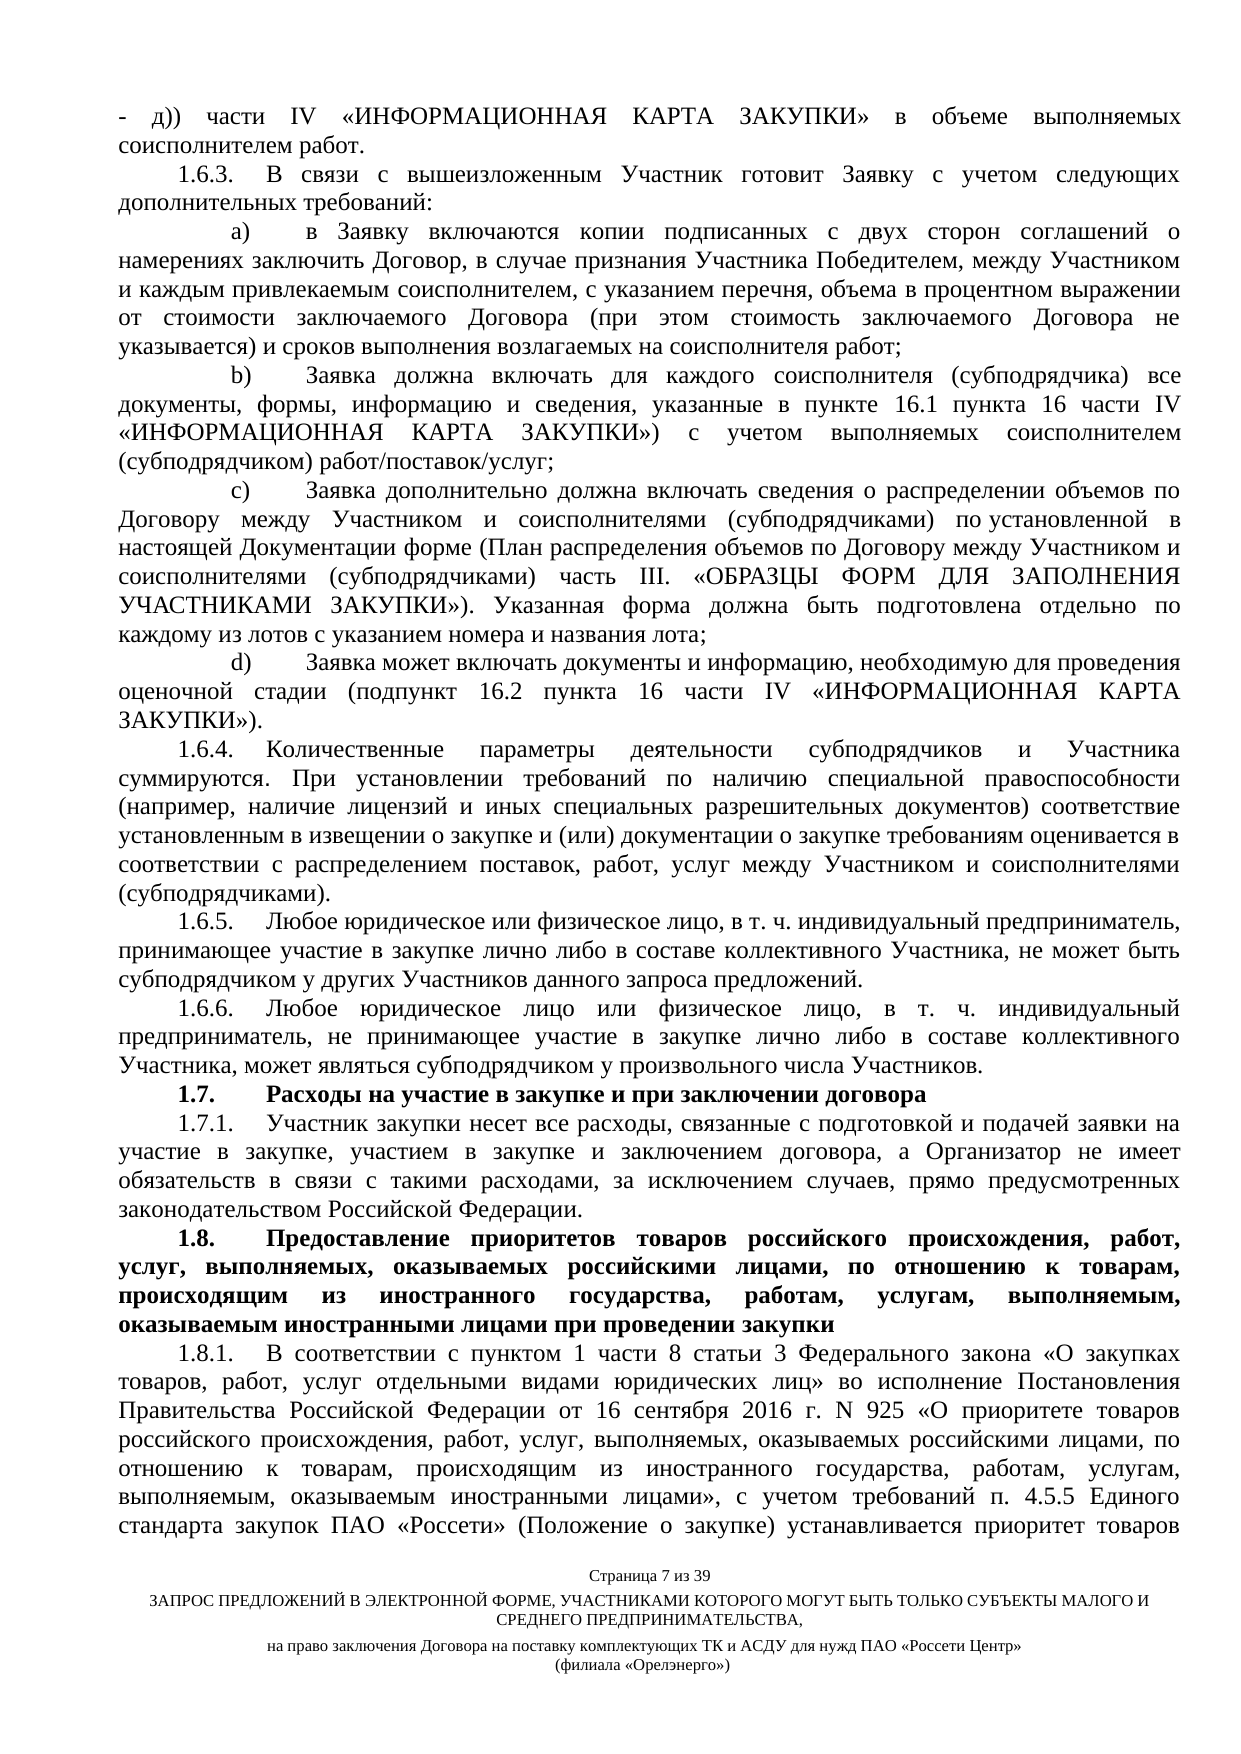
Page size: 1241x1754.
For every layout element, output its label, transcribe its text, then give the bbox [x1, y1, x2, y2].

subtitle Участник закупки несет все расходы, связанные с подготовкой и подачей заявки на участие в закупке, участием в закупке и заключением договора, а Организатор не имеет обязательств в связи с такими расходами, за исключением случаев, прямо предусмотренных законодательством Российской Федерации. [118, 1108, 1181, 1223]
subtitle Предоставление приоритетов товаров российского происхождения, работ, услуг, выполняемых, оказываемых российскими лицами, по отношению к товарам, происходящим из иностранного государства, работам, услугам, выполняемым, оказываемым иностранными лицами при проведении закупки [118, 1223, 1181, 1338]
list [118, 101, 1181, 159]
list Заявка дополнительно должна включать сведения о распределении объемов по Договору между Участником и соисполнителями (субподрядчиками) по установленной в настоящей Документации форме (План распределения объемов по Договору между Участником и соисполнителями (субподрядчиками) часть III. «ОБРАЗЦЫ ФОРМ ДЛЯ ЗАПОЛНЕНИЯ УЧАСТНИКАМИ ЗАКУПКИ»). Указанная форма должна быть подготовлена отдельно по каждому из лотов с указанием номера и названия лота; [118, 475, 1181, 647]
subtitle Расходы на участие в закупке и при заключении договора [118, 1079, 1181, 1108]
list в Заявку включаются копии подписанных с двух сторон соглашений о намерениях заключить Договор, в случае признания Участника Победителем, между Участником и каждым привлекаемым соисполнителем, с указанием перечня, объема в процентном выражении от стоимости заключаемого Договора (при этом стоимость заключаемого Договора не указывается) и сроков выполнения возлагаемых на соисполнителя работ; [118, 216, 1181, 360]
subtitle Любое юридическое лицо или физическое лицо, в т. ч. индивидуальный предприниматель, не принимающее участие в закупке лично либо в составе коллективного Участника, может являться субподрядчиком у произвольного числа Участников. [118, 993, 1181, 1079]
list Заявка может включать документы и информацию, необходимую для проведения оценочной стадии (подпункт 16.2 пункта 16 части IV «ИНФОРМАЦИОННАЯ КАРТА ЗАКУПКИ»). [118, 647, 1181, 734]
list Заявка должна включать для каждого соисполнителя (субподрядчика) все документы, формы, информацию и сведения, указанные в пункте 16.1 пункта 16 части IV «ИНФОРМАЦИОННАЯ КАРТА ЗАКУПКИ») с учетом выполняемых соисполнителем (субподрядчиком) работ/поставок/услуг; [118, 360, 1181, 475]
subtitle Количественные параметры деятельности субподрядчиков и Участника суммируются. При установлении требований по наличию специальной правоспособности (например, наличие лицензий и иных специальных разрешительных документов) соответствие установленным в извещении о закупке и (или) документации о закупке требованиям оценивается в соответствии с распределением поставок, работ, услуг между Участником и соисполнителями (субподрядчиками). [118, 734, 1181, 906]
subtitle Любое юридическое или физическое лицо, в т. ч. индивидуальный предприниматель, принимающее участие в закупке лично либо в составе коллективного Участника, не может быть субподрядчиком у других Участников данного запроса предложений. [118, 906, 1181, 993]
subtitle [118, 1338, 1181, 1539]
subtitle В связи с вышеизложенным Участник готовит Заявку с учетом следующих дополнительных требований: [118, 159, 1181, 216]
